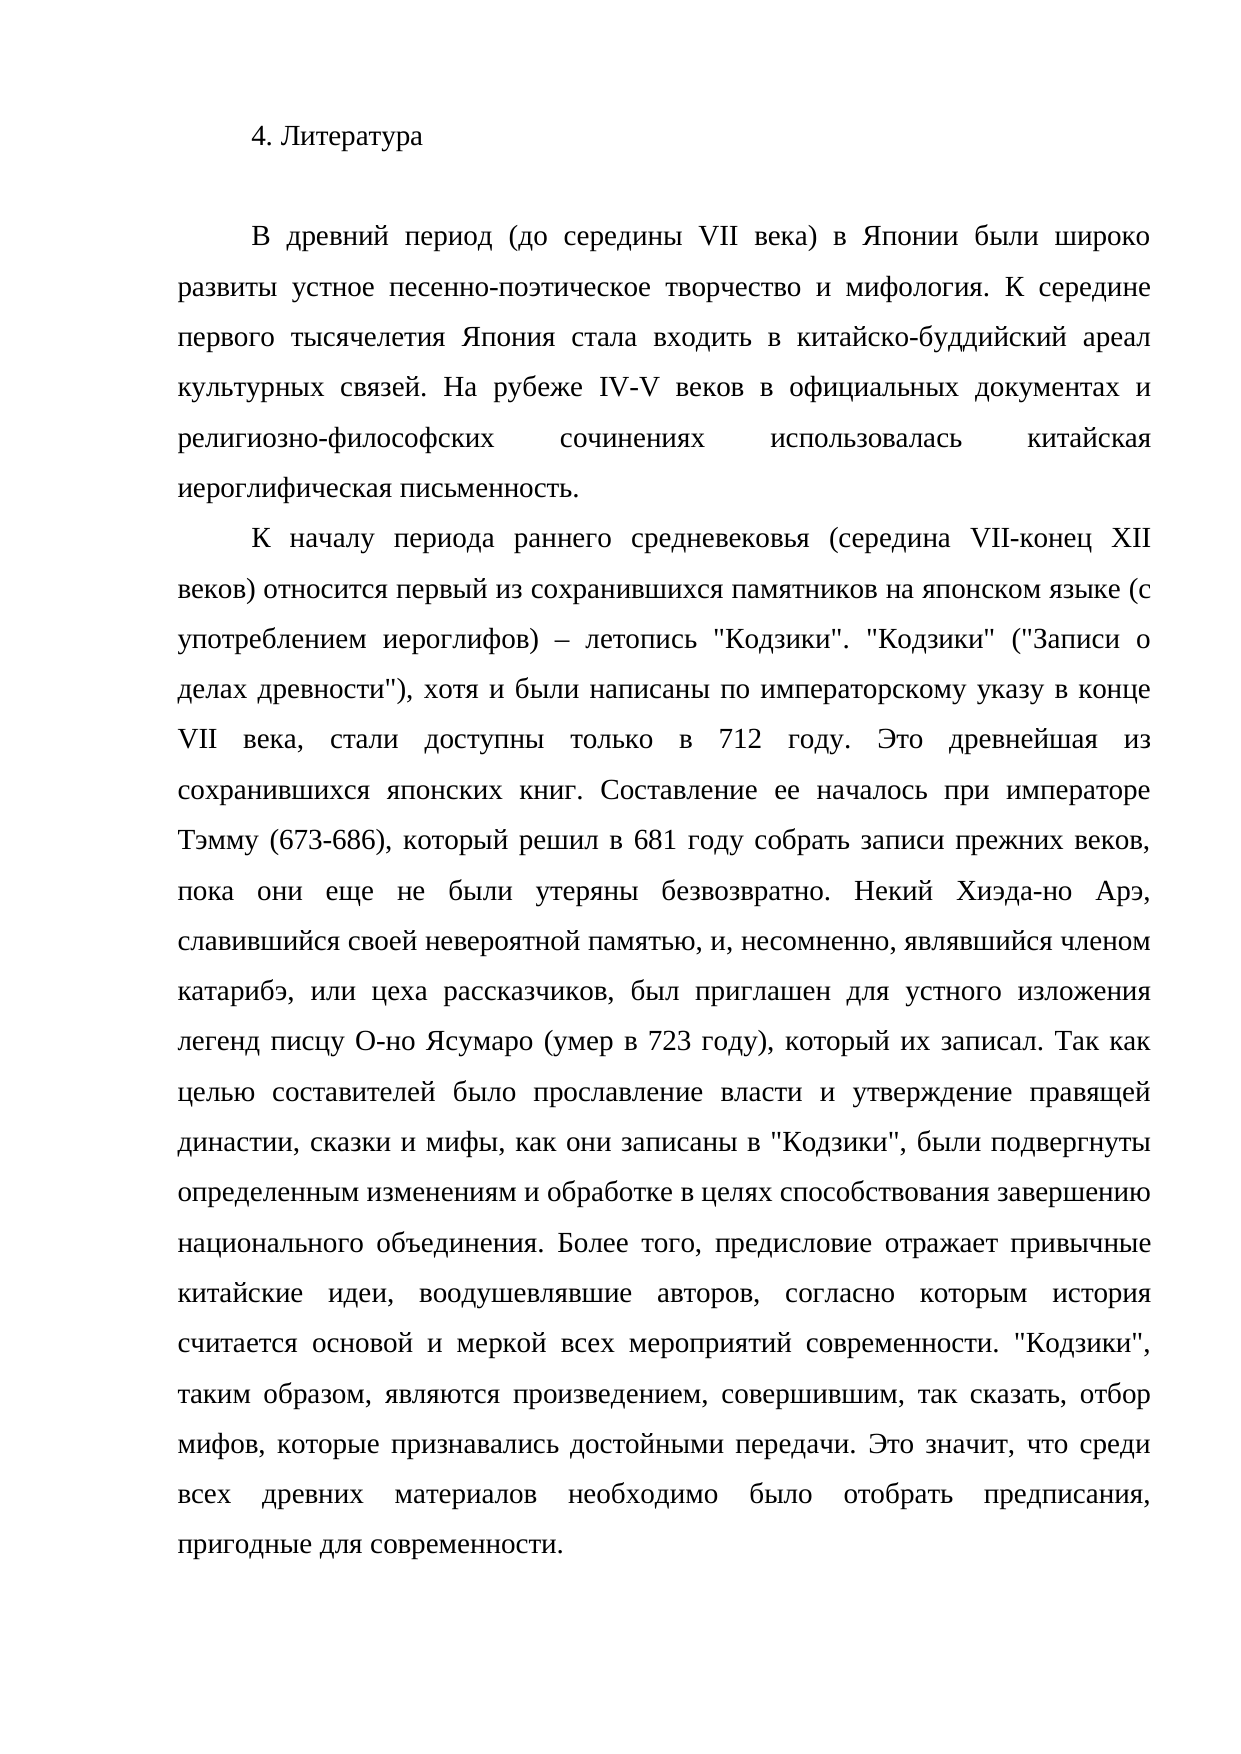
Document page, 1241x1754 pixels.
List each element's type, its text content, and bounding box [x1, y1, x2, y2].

text В древний период (до середины VII века) в Японии были широко развиты устное песенно-поэтическое творчество и мифология. К середине первого тысячелетия Япония стала входить в китайско-буддийский ареал культурных связей. На рубеже IV-V веков в официальных документах и религиозно-философских сочинениях использовалась китайская иероглифическая письменность. [177, 219, 1152, 504]
text 4. Литература [177, 118, 1152, 152]
text К началу периода раннего средневековья (середина VII-конец XII веков) относится первый из сохранившихся памятников на японском языке (с употреблением иероглифов) – летопись "Кодзики". "Кодзики" ("Записи о делах древности"), хотя и были написаны по императорскому указу в конце VII века, стали доступны только в 712 году. Это древнейшая из сохранившихся японских книг. Составление ее началось при императоре Тэмму (673-686), который решил в 681 году собрать записи прежних веков, пока они еще не были утеряны безвозвратно. Некий Хиэда-но Арэ, славившийся своей невероятной памятью, и, несомненно, являвшийся членом катарибэ, или цеха рассказчиков, был приглашен для устного изложения легенд писцу О-но Ясумаро (умер в 723 году), который их записал. Так как целью составителей было прославление власти и утверждение правящей династии, сказки и мифы, как они записаны в "Кодзики", были подвергнуты определенным изменениям и обработке в целях способствования завершению национального объединения. Более того, предисловие отражает привычные китайские идеи, воодушевлявшие авторов, согласно которым история считается основой и меркой всех мероприятий современности. "Кодзики", таким образом, являются произведением, совершившим, так сказать, отбор мифов, которые признавались достойными передачи. Это значит, что среди всех древних материалов необходимо было отобрать предписания, пригодные для современности. [177, 521, 1152, 1560]
